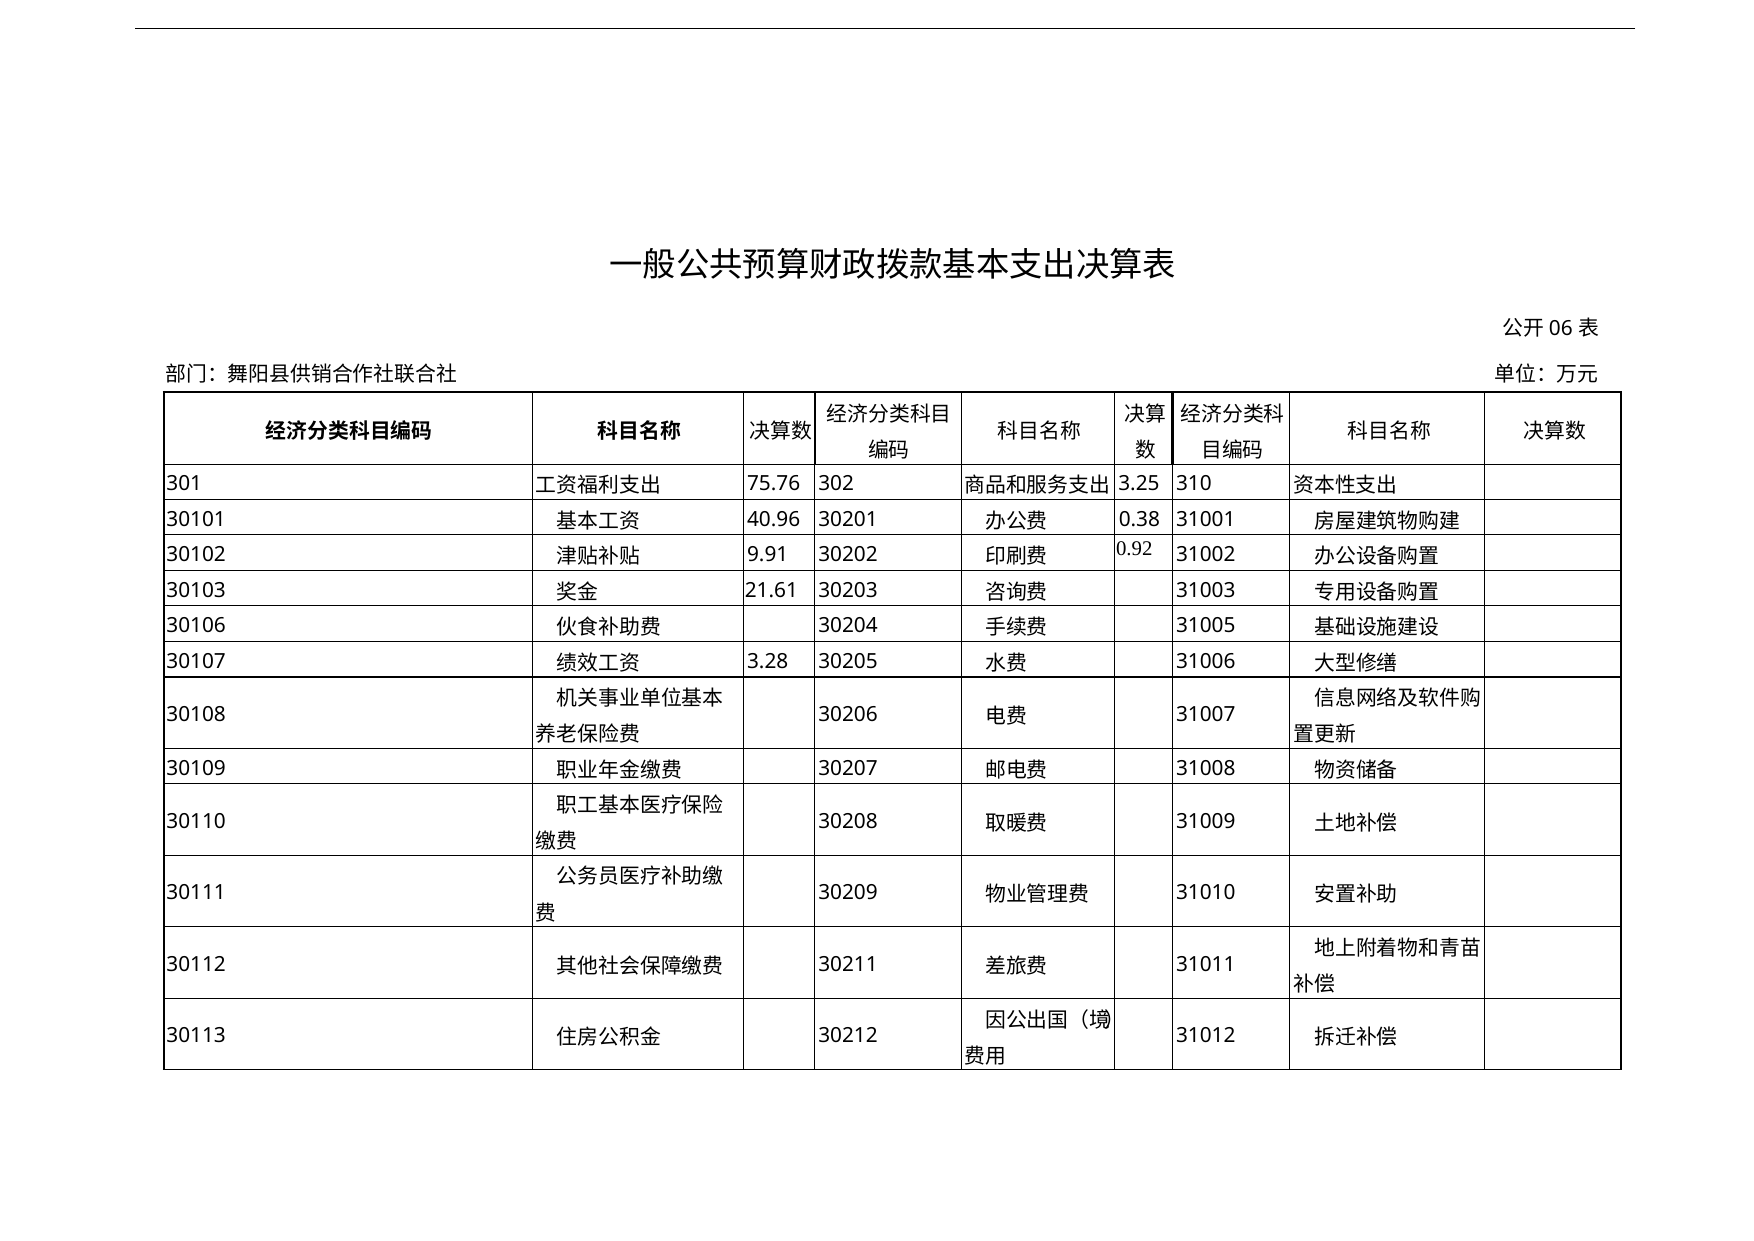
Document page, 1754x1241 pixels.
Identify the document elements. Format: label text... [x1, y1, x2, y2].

table_cell 伙食补助费 [533, 606, 743, 641]
table_cell 30111 [165, 856, 532, 926]
table_cell 9.91 [744, 535, 814, 570]
table_cell 印刷费 [962, 535, 1114, 570]
table_cell 机关事业单位基本 养老保险费 [533, 678, 743, 748]
table_cell 绩效工资 [533, 642, 743, 676]
table_cell 30109 [165, 749, 532, 783]
table_cell 75.76 [744, 465, 814, 499]
table_cell 30108 [165, 678, 532, 748]
table_cell 地上附着物和青苗 补偿 [1290, 927, 1484, 998]
table_cell 30113 [165, 999, 532, 1069]
table_cell 邮电费 [962, 749, 1114, 783]
table_cell 31011 [1173, 927, 1289, 998]
table_cell 基本工资 [533, 500, 743, 534]
table_cell 30203 [815, 571, 961, 605]
table_cell 30202 [815, 535, 961, 570]
table_cell 水费 [962, 642, 1114, 676]
table_cell [744, 678, 814, 748]
table_cell 物资储备 [1290, 749, 1484, 783]
table_cell [1115, 571, 1172, 605]
table_cell 安置补助 [1290, 856, 1484, 926]
table_header 决算数 [744, 393, 814, 463]
table_cell 21.61 [744, 571, 814, 605]
table_cell 咨询费 [962, 571, 1114, 605]
table_cell 30204 [815, 606, 961, 641]
table_cell [1115, 784, 1172, 855]
table_cell [1485, 500, 1620, 534]
table_cell 办公费 [962, 500, 1114, 534]
text 公开 06 表 [135, 311, 1599, 341]
table_cell [1485, 749, 1620, 783]
table_cell 31007 [1173, 678, 1289, 748]
table_cell 31006 [1173, 642, 1289, 676]
table_cell 30211 [815, 927, 961, 998]
table_header 科目名称 [962, 393, 1114, 463]
table_cell 30212 [815, 999, 961, 1069]
table_cell 30206 [815, 678, 961, 748]
table_cell [1485, 927, 1620, 998]
table_cell 31003 [1173, 571, 1289, 605]
table_cell 0.38 [1115, 500, 1172, 534]
table_cell [744, 749, 814, 783]
table_cell 30208 [815, 784, 961, 855]
table_cell [744, 856, 814, 926]
table_cell 办公设备购置 [1290, 535, 1484, 570]
table_cell 资本性支出 [1290, 465, 1484, 499]
table_cell 310 [1173, 465, 1289, 499]
text 一般公共预算财政拨款基本支出决算表 [609, 237, 1635, 286]
table_cell 大型修缮 [1290, 642, 1484, 676]
table_cell 31002 [1173, 535, 1289, 570]
table_cell 31010 [1173, 856, 1289, 926]
table_cell [1485, 642, 1620, 676]
table_cell 取暖费 [962, 784, 1114, 855]
table_cell [744, 784, 814, 855]
table_cell ） [1115, 999, 1172, 1069]
table_header 决算数 [1485, 393, 1620, 463]
table_cell 其他社会保障缴费 [533, 927, 743, 998]
table_cell 30103 [165, 571, 532, 605]
text 部门：舞阳县供销合作社联合社 单位：万元 [165, 357, 1635, 388]
table_header 科目名称 [533, 393, 743, 463]
table_cell 因公出国（境 费用 [962, 999, 1114, 1069]
table_cell 30209 [815, 856, 961, 926]
table_cell 30201 [815, 500, 961, 534]
table_cell 30112 [165, 927, 532, 998]
table_cell 30106 [165, 606, 532, 641]
table_cell 30207 [815, 749, 961, 783]
table_cell 基础设施建设 [1290, 606, 1484, 641]
table_cell [1115, 606, 1172, 641]
table_cell 3.25 [1115, 465, 1172, 499]
table_cell [1115, 749, 1172, 783]
table_header 决算 数 [1115, 393, 1171, 463]
table_cell [1485, 571, 1620, 605]
table_cell 手续费 [962, 606, 1114, 641]
table_cell 30107 [165, 642, 532, 676]
table_cell [1485, 678, 1620, 748]
table_cell 302 [815, 465, 961, 499]
table_cell [1485, 999, 1620, 1069]
table_cell 40.96 [744, 500, 814, 534]
table_header 经济分类科目编码 [165, 393, 532, 463]
table_cell 31012 [1173, 999, 1289, 1069]
table_cell 0.92 [1115, 535, 1172, 570]
table_cell [1115, 856, 1172, 926]
table_cell 职工基本医疗保险 缴费 [533, 784, 743, 855]
table_cell [1485, 606, 1620, 641]
table_cell [744, 999, 814, 1069]
table_cell 房屋建筑物购建 [1290, 500, 1484, 534]
table_cell 30110 [165, 784, 532, 855]
table_cell 工资福利支出 [533, 465, 743, 499]
table_cell 津贴补贴 [533, 535, 743, 570]
table_cell 住房公积金 [533, 999, 743, 1069]
table_cell 物业管理费 [962, 856, 1114, 926]
table_cell 3.28 [744, 642, 814, 676]
table_cell 30101 [165, 500, 532, 534]
table_cell 30102 [165, 535, 532, 570]
table_cell 信息网络及软件购 置更新 [1290, 678, 1484, 748]
table_cell [744, 606, 814, 641]
table_cell 拆迁补偿 [1290, 999, 1484, 1069]
table_cell 公务员医疗补助缴 费 [533, 856, 743, 926]
table_cell [744, 927, 814, 998]
table_cell [1115, 642, 1172, 676]
table_header 经济分类科 目编码 [1174, 393, 1289, 463]
table_cell [1485, 856, 1620, 926]
table_header 经济分类科目 编码 [816, 393, 961, 463]
table_cell 专用设备购置 [1290, 571, 1484, 605]
table_cell 电费 [962, 678, 1114, 748]
table_cell [1115, 927, 1172, 998]
table_cell 31005 [1173, 606, 1289, 641]
table_cell 土地补偿 [1290, 784, 1484, 855]
table_cell 301 [165, 465, 532, 499]
table_cell [1485, 784, 1620, 855]
table_cell [1485, 465, 1620, 499]
table_header 科目名称 [1290, 393, 1484, 463]
table_cell 31001 [1173, 500, 1289, 534]
table_cell 奖金 [533, 571, 743, 605]
table_cell [1115, 678, 1172, 748]
table_cell 30205 [815, 642, 961, 676]
table_cell 31009 [1173, 784, 1289, 855]
table_cell 职业年金缴费 [533, 749, 743, 783]
table_cell 31008 [1173, 749, 1289, 783]
table_cell 差旅费 [962, 927, 1114, 998]
table_cell 商品和服务支出 [962, 465, 1114, 499]
table_cell [1485, 535, 1620, 570]
